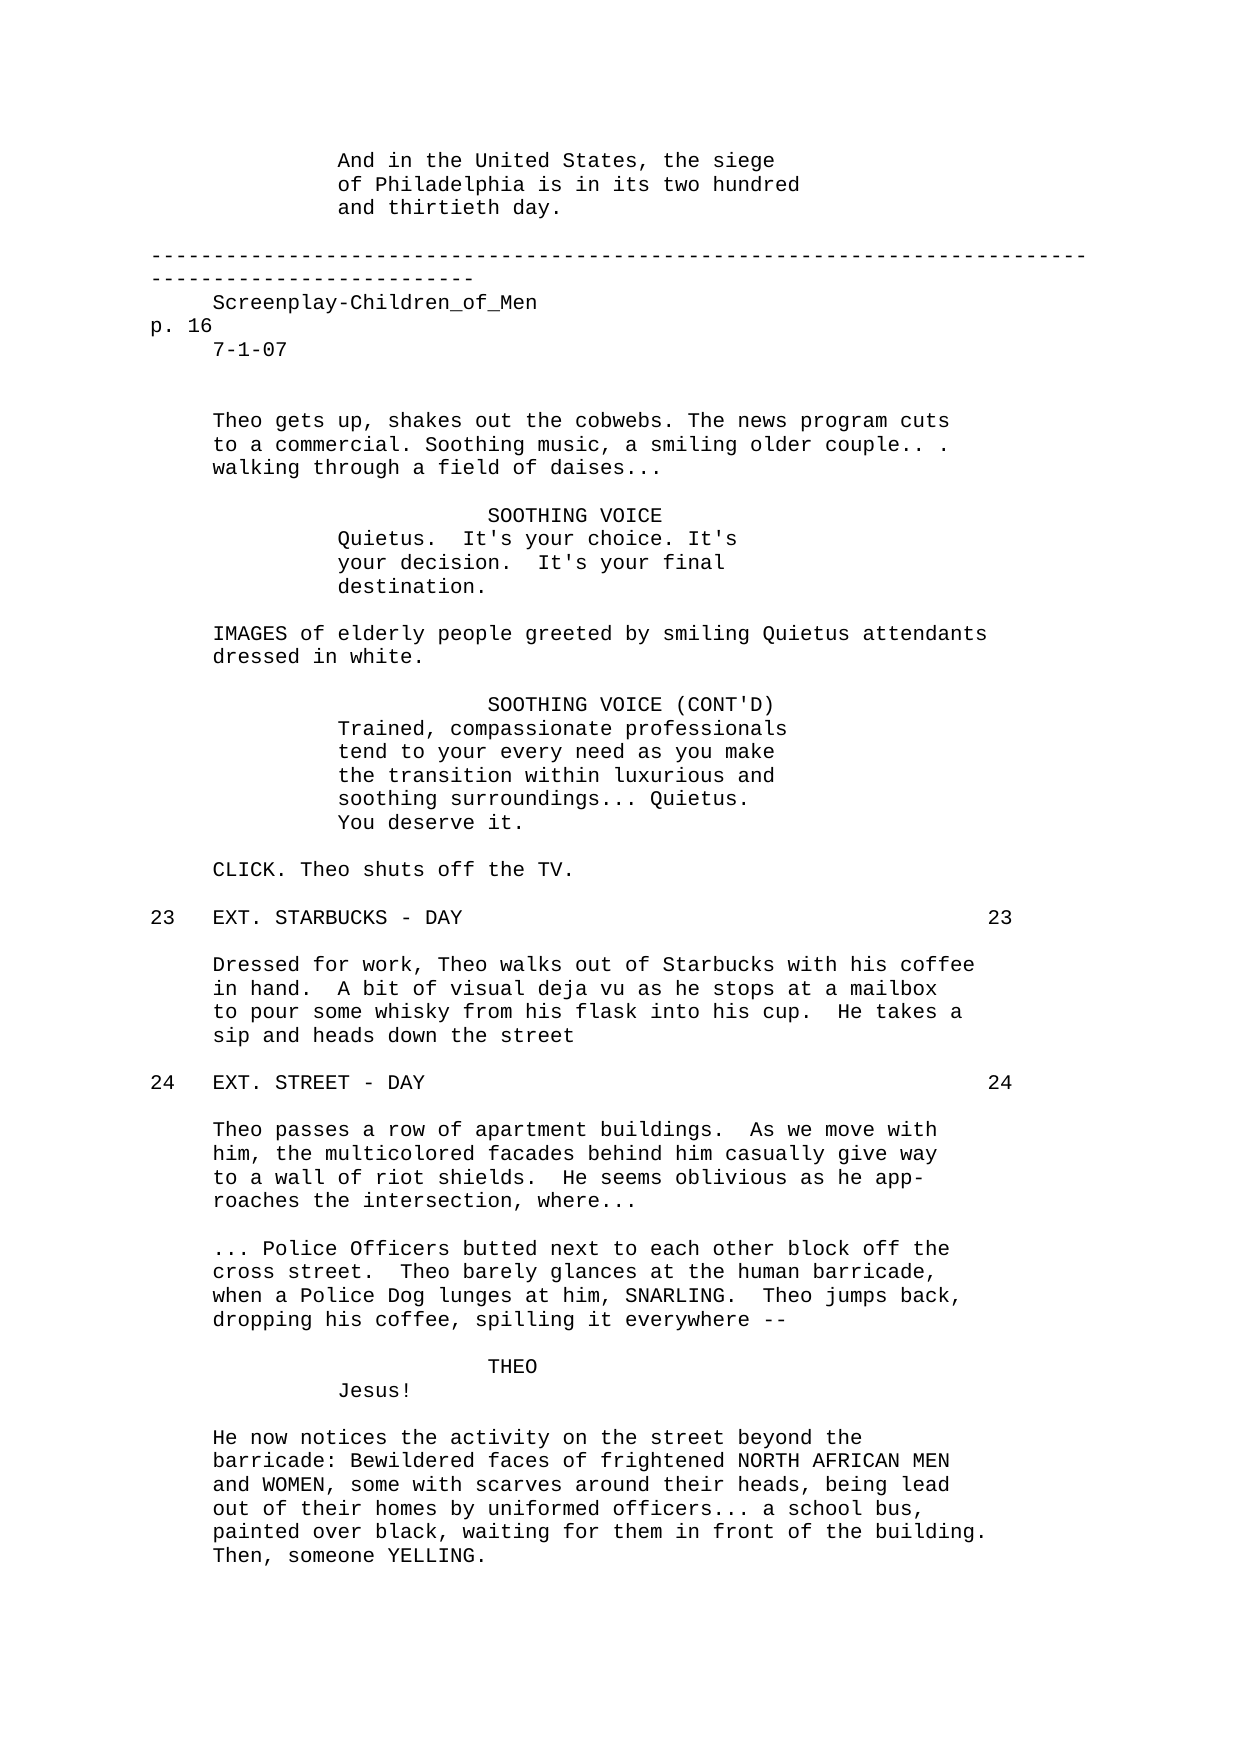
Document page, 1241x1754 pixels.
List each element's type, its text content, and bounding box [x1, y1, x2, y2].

text ... Police Officers butted next to each other block off the [150, 1238, 1090, 1261]
text and WOMEN, some with scarves around their heads, being lead [150, 1474, 1090, 1498]
text Jesus! [150, 1379, 1090, 1403]
text to a commercial. Soothing music, a smiling older couple.. . [150, 434, 1090, 457]
text the transition within luxurious and [150, 765, 1090, 788]
text CLICK. Theo shuts off the TV. [150, 859, 1090, 883]
text ----------------------------------------------------------------------------------------------------- [150, 244, 1090, 292]
text destination. [150, 576, 1090, 599]
text IMAGES of elderly people greeted by smiling Quietus attendants [150, 623, 1090, 647]
text roaches the intersection, where... [150, 1190, 1090, 1214]
text walking through a field of daises... [150, 457, 1090, 481]
text Screenplay-Children_of_Men p. 16 [150, 292, 1090, 339]
text cross street. Theo barely glances at the human barricade, [150, 1261, 1090, 1285]
text soothing surroundings... Quietus. [150, 788, 1090, 812]
text Quietus. It's your choice. It's [150, 528, 1090, 552]
text him, the multicolored facades behind him casually give way [150, 1143, 1090, 1167]
text painted over black, waiting for them in front of the building. [150, 1521, 1090, 1545]
text Trained, compassionate professionals [150, 717, 1090, 741]
text Then, someone YELLING. [150, 1545, 1090, 1569]
text in hand. A bit of visual deja vu as he stops at a mailbox [150, 978, 1090, 1001]
text tend to your every need as you make [150, 741, 1090, 765]
text to a wall of riot shields. He seems oblivious as he app- [150, 1167, 1090, 1190]
text to pour some whisky from his flask into his cup. He takes a [150, 1001, 1090, 1025]
text Theo gets up, shakes out the cobwebs. The news program cuts [150, 410, 1090, 434]
text SOOTHING VOICE (CONT'D) [150, 694, 1090, 717]
text And in the United States, the siege [150, 150, 1090, 174]
text sip and heads down the street [150, 1025, 1090, 1048]
text SOOTHING VOICE [150, 505, 1090, 528]
text 7-1-07 [150, 339, 1090, 363]
text barricade: Bewildered faces of frightened NORTH AFRICAN MEN [150, 1451, 1090, 1474]
text 24 EXT. STREET - DAY 24 [150, 1072, 1090, 1096]
text when a Police Dog lunges at him, SNARLING. Theo jumps back, [150, 1285, 1090, 1309]
text You deserve it. [150, 812, 1090, 836]
text He now notices the activity on the street beyond the [150, 1427, 1090, 1451]
text THEO [150, 1356, 1090, 1379]
text dropping his coffee, spilling it everywhere -- [150, 1309, 1090, 1332]
text 23 EXT. STARBUCKS - DAY 23 [150, 907, 1090, 930]
text of Philadelphia is in its two hundred [150, 174, 1090, 197]
text dressed in white. [150, 647, 1090, 670]
text out of their homes by uniformed officers... a school bus, [150, 1498, 1090, 1521]
text Dressed for work, Theo walks out of Starbucks with his coffee [150, 954, 1090, 978]
text Theo passes a row of apartment buildings. As we move with [150, 1119, 1090, 1143]
text and thirtieth day. [150, 197, 1090, 221]
text your decision. It's your final [150, 552, 1090, 576]
